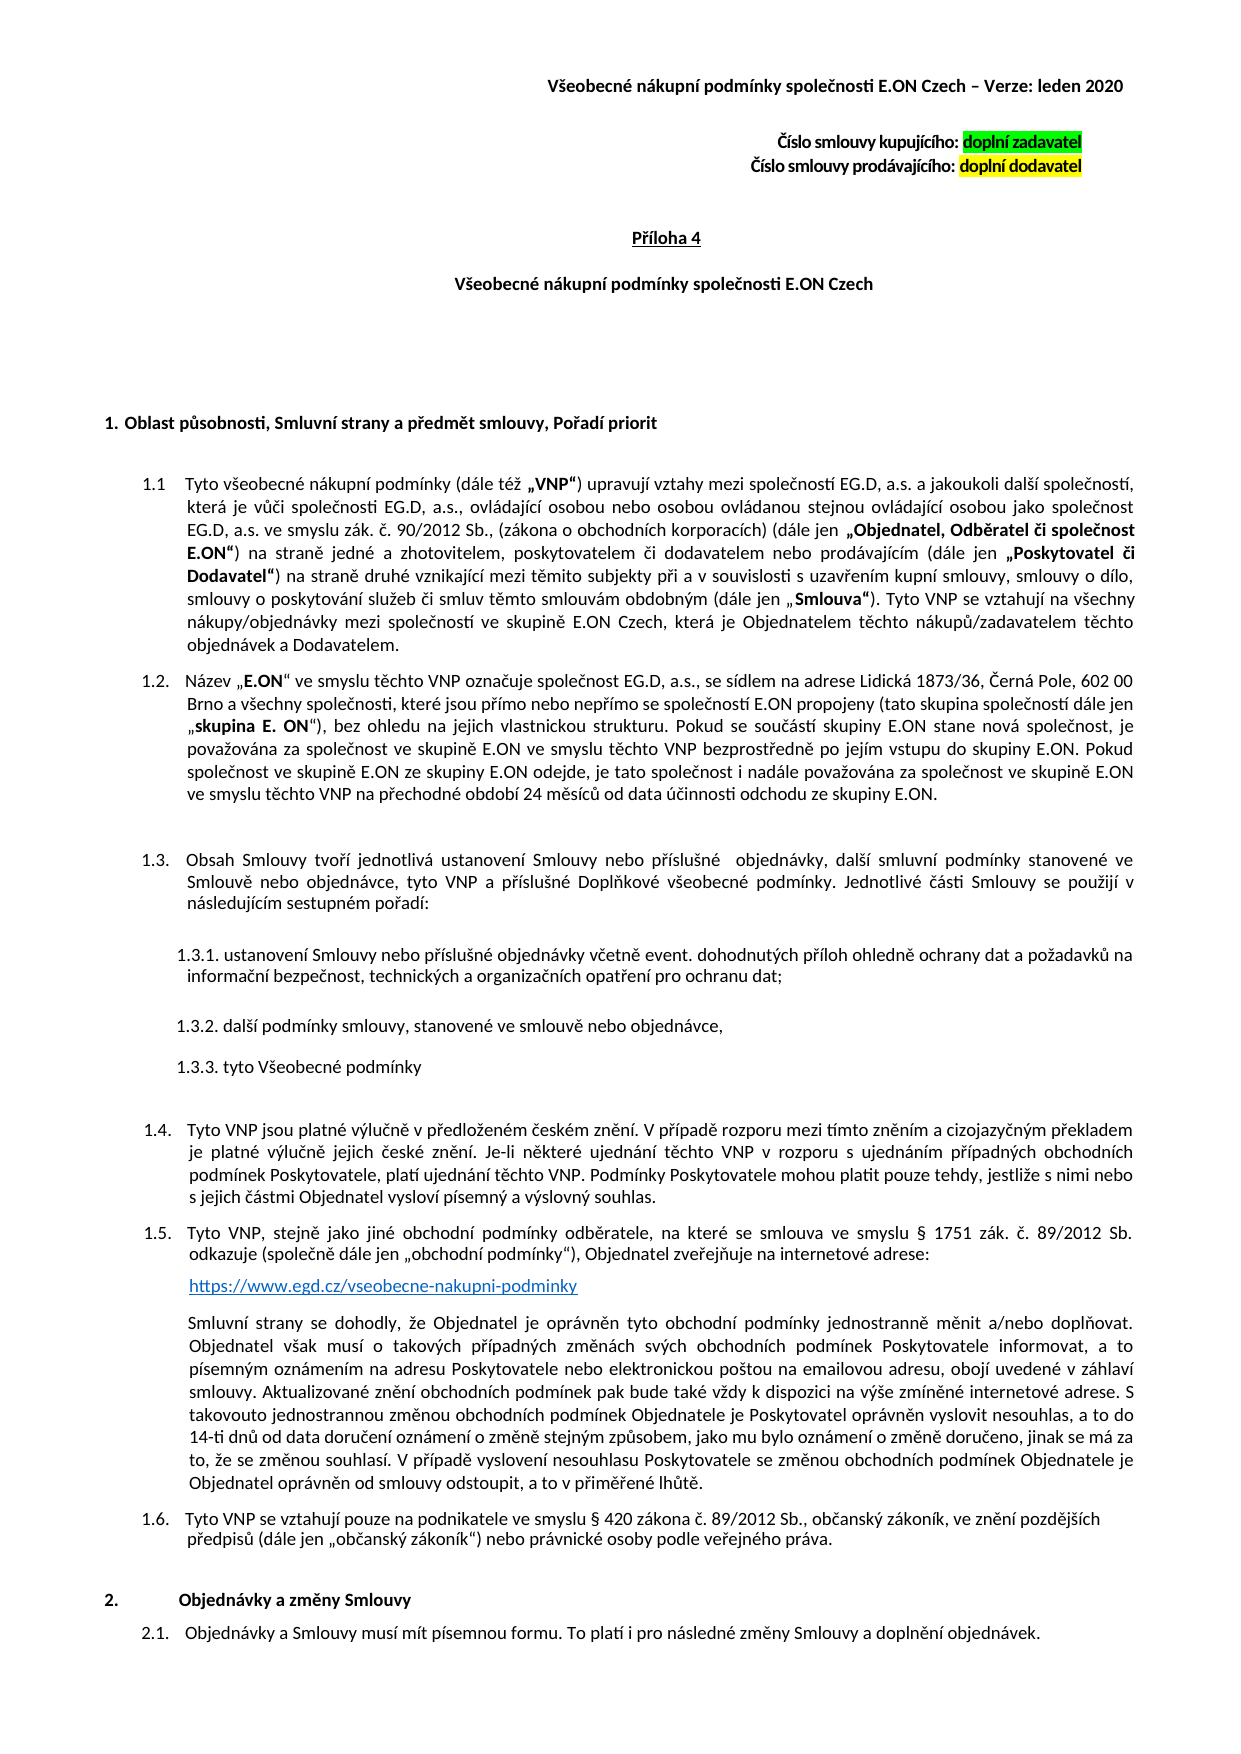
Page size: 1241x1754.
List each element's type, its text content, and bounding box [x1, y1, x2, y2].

text 1.3.1. ustanovení Smlouvy nebo příslušné objednávky včetně event. dohodnutých příloh ohledně ochrany dat a požadavků na informační bezpečnost, technických a organizačních opatření pro ochranu dat; [141, 944, 1135, 987]
text Příloha 4 [222, 227, 1106, 249]
text 2.1. Objednávky a Smlouvy musí mít písemnou formu. To platí i pro následné změny Smlouvy a doplnění objednávek. [141, 1621, 1135, 1644]
text 1.6. Tyto VNP se vztahují pouze na podnikatele ve smyslu § 420 zákona č. 89/2012 Sb., občanský zákoník, ve znění pozdějších předpisů (dále jen „občanský zákoník“) nebo právnické osoby podle veřejného práva. [141, 1509, 1133, 1550]
text 1.3. Obsah Smlouvy tvoří jednotlivá ustanovení Smlouvy nebo příslušné objednávky, další smluvní podmínky stanovené ve Smlouvě nebo objednávce, tyto VNP a příslušné Doplňkové všeobecné podmínky. Jednotlivé části Smlouvy se použijí v následujícím sestupném pořadí: [141, 849, 1135, 914]
text Číslo smlouvy prodávajícího: doplní dodavatel [228, 153, 1082, 177]
text Všeobecné nákupní podmínky společnosti E.ON Czech [222, 272, 1106, 295]
text 1.2. Název „E.ON“ ve smyslu těchto VNP označuje společnost EG.D, a.s., se sídlem na adrese Lidická 1873/36, Černá Pole, 602 00 Brno a všechny společnosti, které jsou přímo nebo nepřímo se společností E.ON propojeny (tato skupina společností dále jen „skupina E. ON“), bez ohledu na jejich vlastnickou strukturu. Pokud se součástí skupiny E.ON stane nová společnost, je považována za společnost ve skupině E.ON ve smyslu těchto VNP bezprostředně po jejím vstupu do skupiny E.ON. Pokud společnost ve skupině E.ON ze skupiny E.ON odejde, je tato společnost i nadále považována za společnost ve skupině E.ON ve smyslu těchto VNP na přechodné období 24 měsíců od data účinnosti odchodu ze skupiny E.ON. [141, 669, 1135, 806]
text 1.1 Tyto všeobecné nákupní podmínky (dále též „VNP“) upravují vztahy mezi společností EG.D, a.s. a jakoukoli další společností, která je vůči společnosti EG.D, a.s., ovládající osobou nebo osobou ovládanou stejnou ovládající osobou jako společnost EG.D, a.s. ve smyslu zák. č. 90/2012 Sb., (zákona o obchodních korporacích) (dále jen „Objednatel, Odběratel či společnost E.ON“) na straně jedné a zhotovitelem, poskytovatelem či dodavatelem nebo prodávajícím (dále jen „Poskytovatel či Dodavatel“) na straně druhé vznikající mezi těmito subjekty při a v souvislosti s uzavřením kupní smlouvy, smlouvy o dílo, smlouvy o poskytování služeb či smluv těmto smlouvám obdobným (dále jen „Smlouva“). Tyto VNP se vztahují na všechny nákupy/objednávky mezi společností ve skupině E.ON Czech, která je Objednatelem těchto nákupů/zadavatelem těchto objednávek a Dodavatelem. [142, 472, 1135, 656]
text https://www.egd.cz/vseobecne-nakupni-podminky [189, 1274, 1135, 1297]
text 1.5. Tyto VNP, stejně jako jiné obchodní podmínky odběratele, na které se smlouva ve smyslu § 1751 zák. č. 89/2012 Sb. odkazuje (společně dále jen „obchodní podmínky“), Objednatel zveřejňuje na internetové adrese: [143, 1222, 1135, 1265]
list Objednávky a změny Smlouvy [104, 1588, 1135, 1611]
list Oblast působnosti, Smluvní strany a předmět smlouvy, Pořadí priorit [104, 411, 1135, 434]
text Smluvní strany se dohodly, že Objednatel je oprávněn tyto obchodní podmínky jednostranně měnit a/nebo doplňovat. Objednatel však musí o takových případných změnách svých obchodních podmínek Poskytovatele informovat, a to písemným oznámením na adresu Poskytovatele nebo elektronickou poštou na emailovou adresu, obojí uvedené v záhlaví smlouvy. Aktualizované znění obchodních podmínek pak bude také vždy k dispozici na výše zmíněné internetové adrese. S takovouto jednostrannou změnou obchodních podmínek Objednatele je Poskytovatel oprávněn vyslovit nesouhlas, a to do 14-ti dnů od data doručení oznámení o změně stejným způsobem, jako mu bylo oznámení o změně doručeno, jinak se má za to, že se změnou souhlasí. V případě vyslovení nesouhlasu Poskytovatele se změnou obchodních podmínek Objednatele je Objednatel oprávněn od smlouvy odstoupit, a to v přiměřené lhůtě. [188, 1311, 1135, 1494]
text Číslo smlouvy kupujícího: doplní zadavatel [228, 129, 1082, 153]
text 1.4. Tyto VNP jsou platné výlučně v předloženém českém znění. V případě rozporu mezi tímto zněním a cizojazyčným překladem je platné výlučně jejich české znění. Je-li některé ujednání těchto VNP v rozporu s ujednáním případných obchodních podmínek Poskytovatele, platí ujednání těchto VNP. Podmínky Poskytovatele mohou platit pouze tehdy, jestliže s nimi nebo s jejich částmi Objednatel vysloví písemný a výslovný souhlas. [143, 1119, 1135, 1209]
text Všeobecné nákupní podmínky společnosti E.ON Czech – Verze: leden 2020 [547, 75, 1135, 98]
text 1.3.2. další podmínky smlouvy, stanovené ve smlouvě nebo objednávce, [104, 1016, 1133, 1037]
